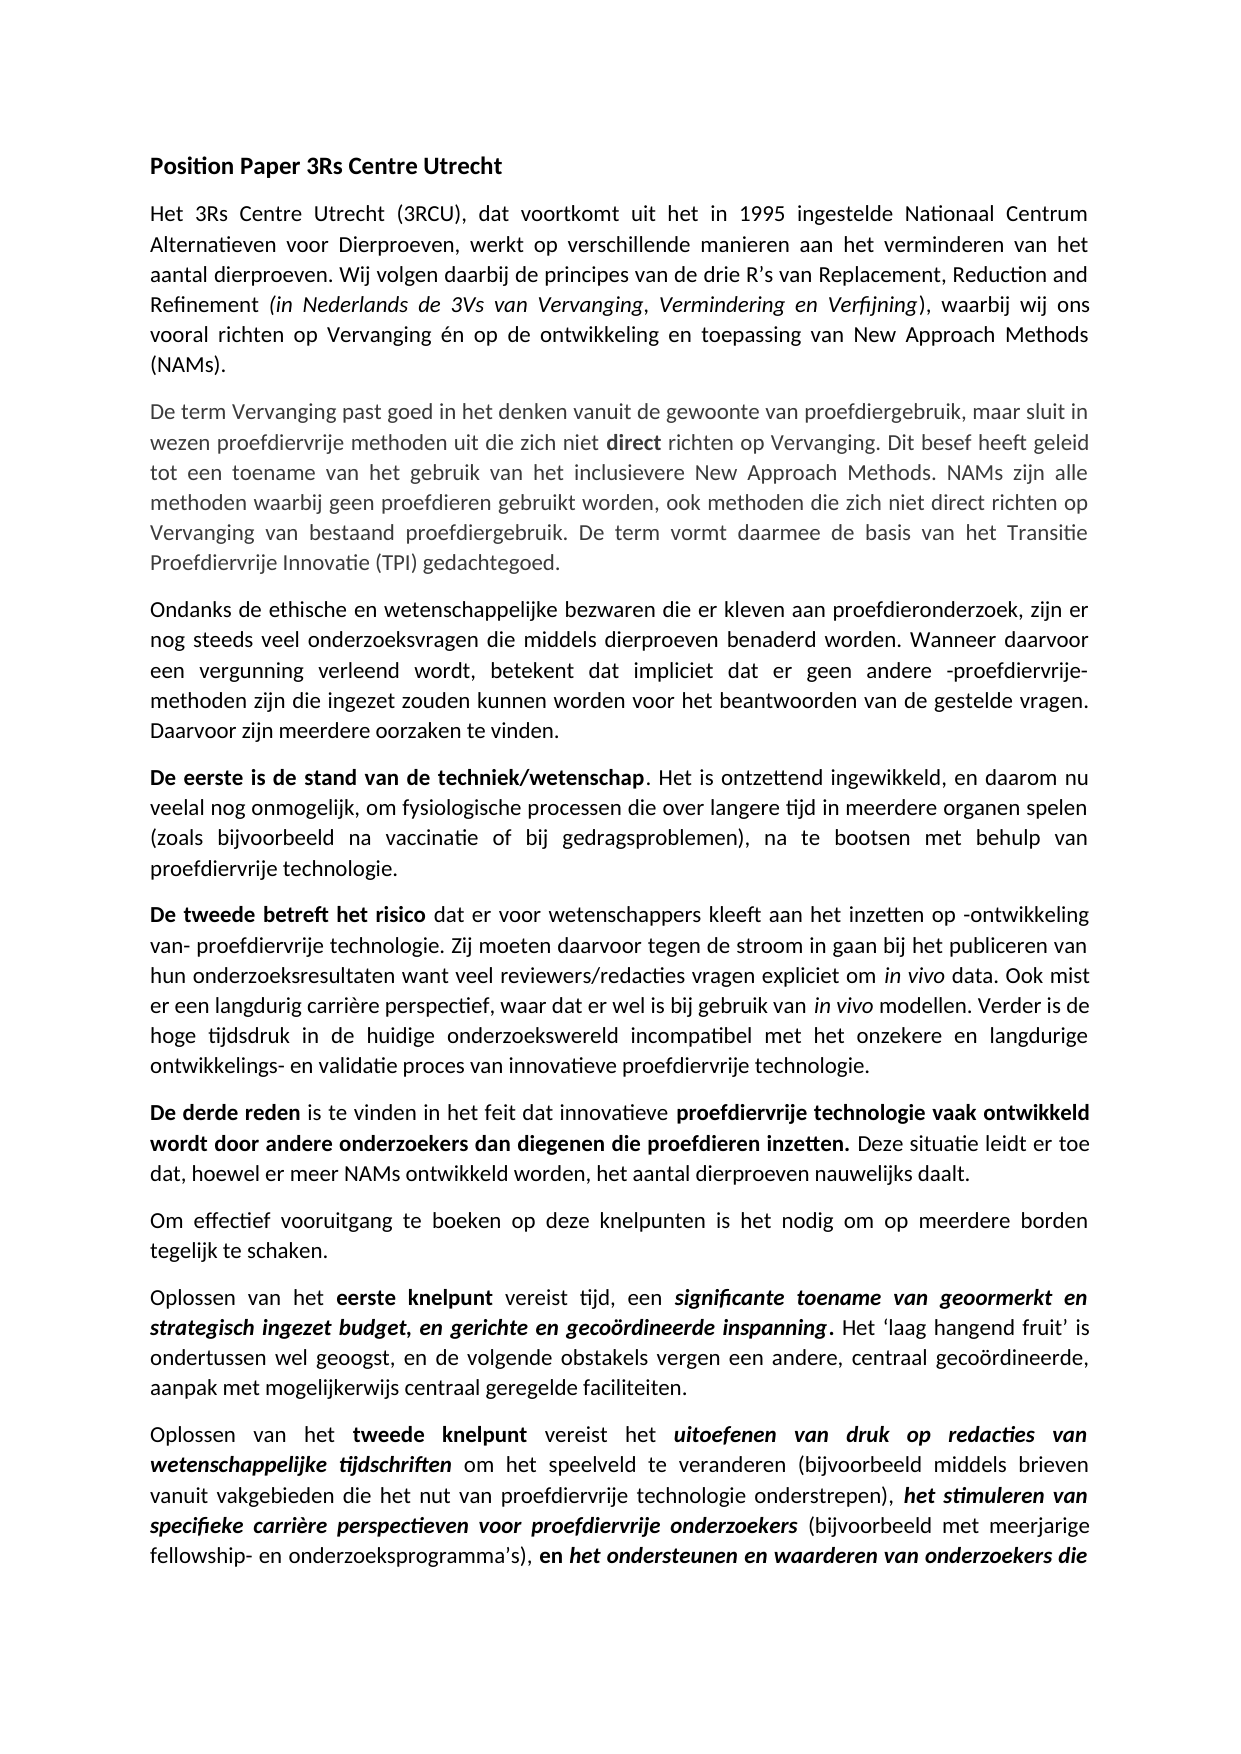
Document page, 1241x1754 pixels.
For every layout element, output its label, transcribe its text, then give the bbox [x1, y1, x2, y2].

text Het 3Rs Centre Utrecht (3RCU), dat voortkomt uit het in 1995 ingestelde Nationaal Centrum Alternatieven voor Dierproeven, werkt op verschillende manieren aan het verminderen van het aantal dierproeven. Wij volgen daarbij de principes van de drie R’s van Replacement, Reduction and Refinement (in Nederlands de 3Vs van Vervanging, Vermindering en Verfijning), waarbij wij ons vooral richten op Vervanging én op de ontwikkeling en toepassing van New Approach Methods (NAMs). [150, 199, 1090, 379]
text De tweede betreft het risico dat er voor wetenschappers kleeft aan het inzetten op -ontwikkeling van- proefdiervrije technologie. Zij moeten daarvoor tegen de stroom in gaan bij het publiceren van hun onderzoeksresultaten want veel reviewers/redacties vragen expliciet om in vivo data. Ook mist er een langdurig carrière perspectief, waar dat er wel is bij gebruik van in vivo modellen. Verder is de hoge tijdsdruk in de huidige onderzoekswereld incompatibel met het onzekere en langdurige ontwikkelings- en validatie proces van innovatieve proefdiervrije technologie. [150, 901, 1090, 1080]
text De eerste is de stand van de techniek/wetenschap. Het is ontzettend ingewikkeld, en daarom nu veelal nog onmogelijk, om fysiologische processen die over langere tijd in meerdere organen spelen (zoals bijvoorbeeld na vaccinatie of bij gedragsproblemen), na te bootsen met behulp van proefdiervrije technologie. [150, 763, 1090, 882]
text De derde reden is te vinden in het feit dat innovatieve proefdiervrije technologie vaak ontwikkeld wordt door andere onderzoekers dan diegenen die proefdieren inzetten. Deze situatie leidt er toe dat, hoewel er meer NAMs ontwikkeld worden, het aantal dierproeven nauwelijks daalt. [150, 1098, 1090, 1187]
text Ondanks de ethische en wetenschappelijke bezwaren die er kleven aan proefdieronderzoek, zijn er nog steeds veel onderzoeksvragen die middels dierproeven benaderd worden. Wanneer daarvoor een vergunning verleend wordt, betekent dat impliciet dat er geen andere -proefdiervrije- methoden zijn die ingezet zouden kunnen worden voor het beantwoorden van de gestelde vragen. Daarvoor zijn meerdere oorzaken te vinden. [150, 595, 1090, 744]
text Position Paper 3Rs Centre Utrecht [150, 150, 1090, 181]
text Om effectief vooruitgang te boeken op deze knelpunten is het nodig om op meerdere borden tegelijk te schaken. [150, 1206, 1090, 1264]
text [150, 1420, 1090, 1569]
text Oplossen van het eerste knelpunt vereist tijd, een significante toename van geoormerkt en strategisch ingezet budget, en gerichte en gecoördineerde inspanning. Het ‘laag hangend fruit’ is ondertussen wel geoogst, en de volgende obstakels vergen een andere, centraal gecoördineerde, aanpak met mogelijkerwijs centraal geregelde faciliteiten. [150, 1283, 1090, 1402]
text De term Vervanging past goed in het denken vanuit de gewoonte van proefdiergebruik, maar sluit in wezen proefdiervrije methoden uit die zich niet direct richten op Vervanging. Dit besef heeft geleid tot een toename van het gebruik van het inclusievere New Approach Methods. NAMs zijn alle methoden waarbij geen proefdieren gebruikt worden, ook methoden die zich niet direct richten op Vervanging van bestaand proefdiergebruik. De term vormt daarmee de basis van het Transitie Proefdiervrije Innovatie (TPI) gedachtegoed. [150, 397, 1090, 577]
